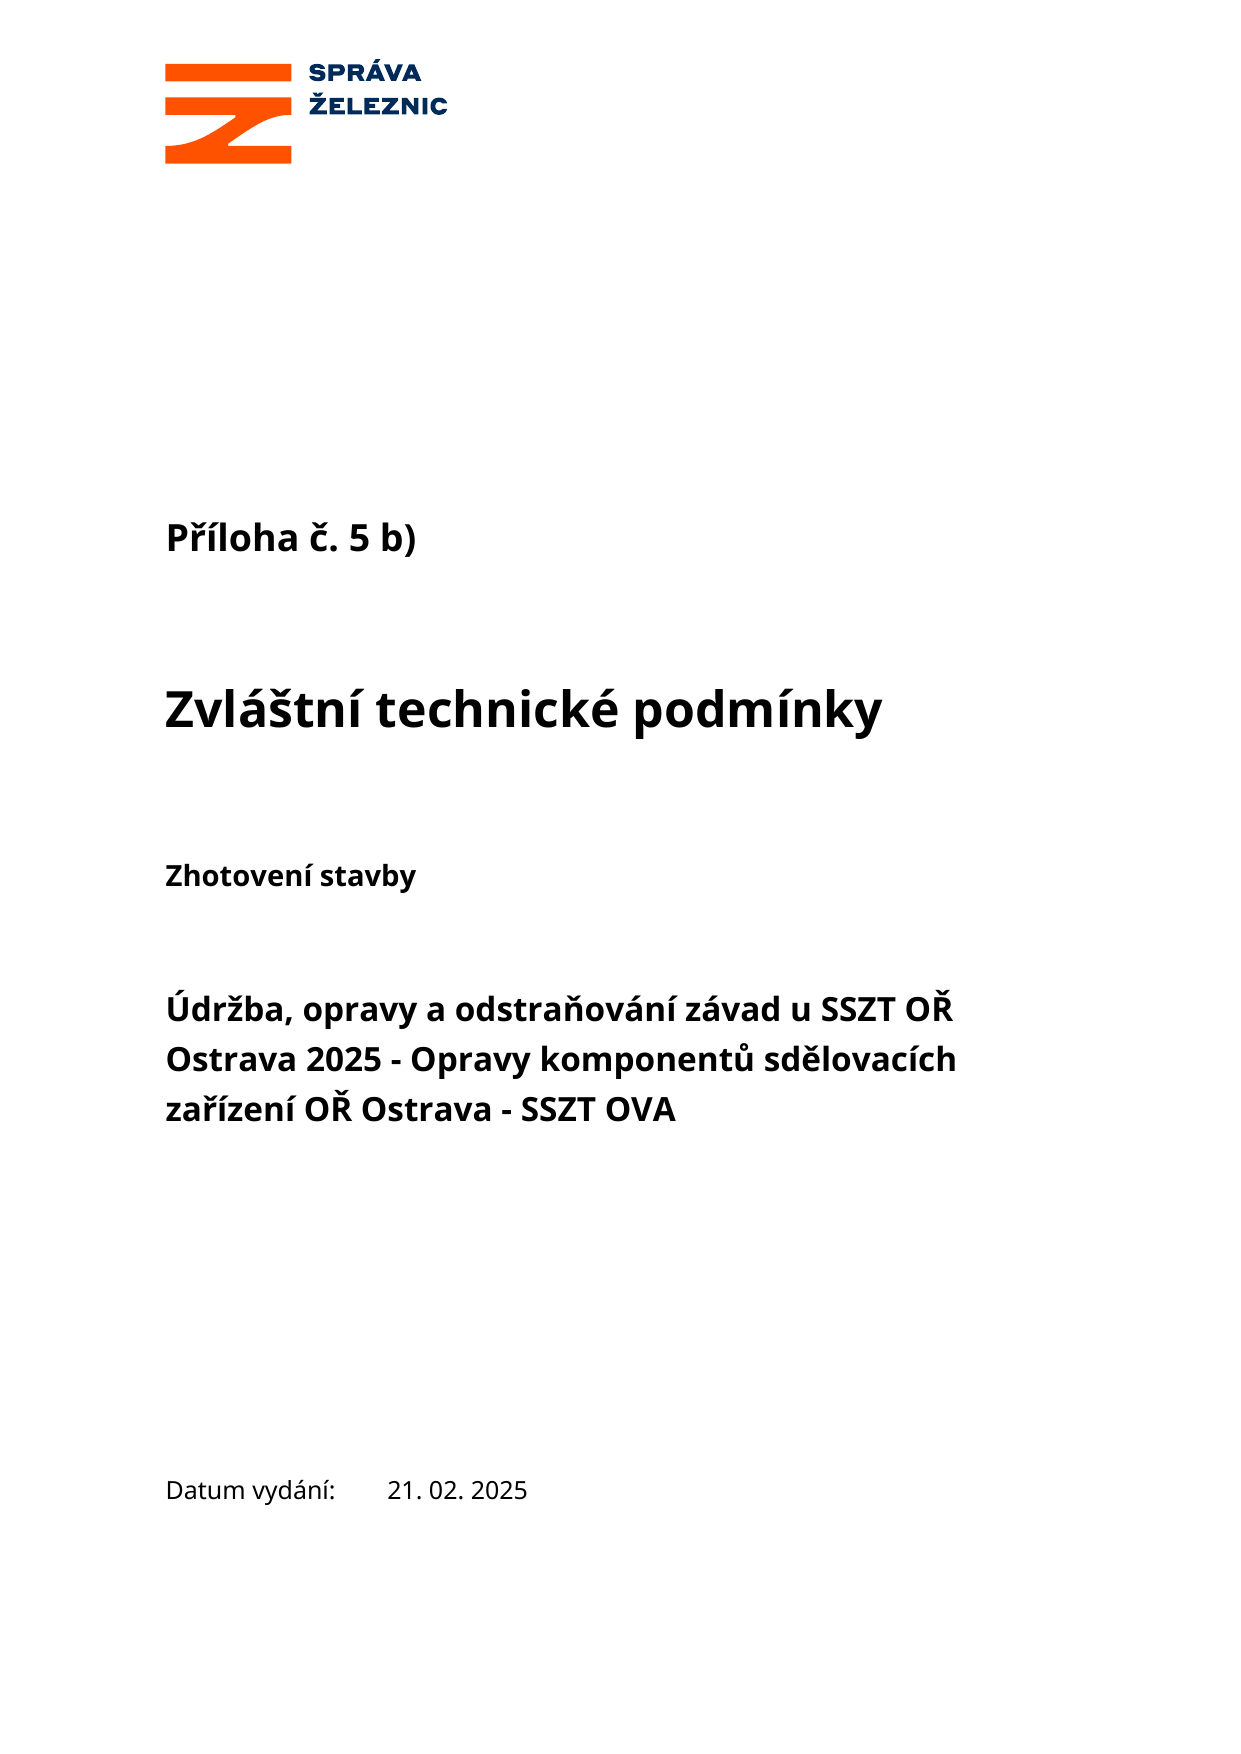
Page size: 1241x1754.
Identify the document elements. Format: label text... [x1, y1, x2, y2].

text Příloha č. 5 b) [165, 512, 1075, 563]
text Zhotovení stavby [165, 855, 1075, 895]
text Údržba, opravy a odstraňování závad u SSZT OŘ Ostrava 2025 - Opravy komponentů sdělovacích zařízení OŘ Ostrava - SSZT OVA [165, 986, 1075, 1131]
text Datum vydání: 21. 02. 2025 [165, 1473, 1075, 1507]
text Zvláštní technické podmínky [165, 674, 1075, 742]
